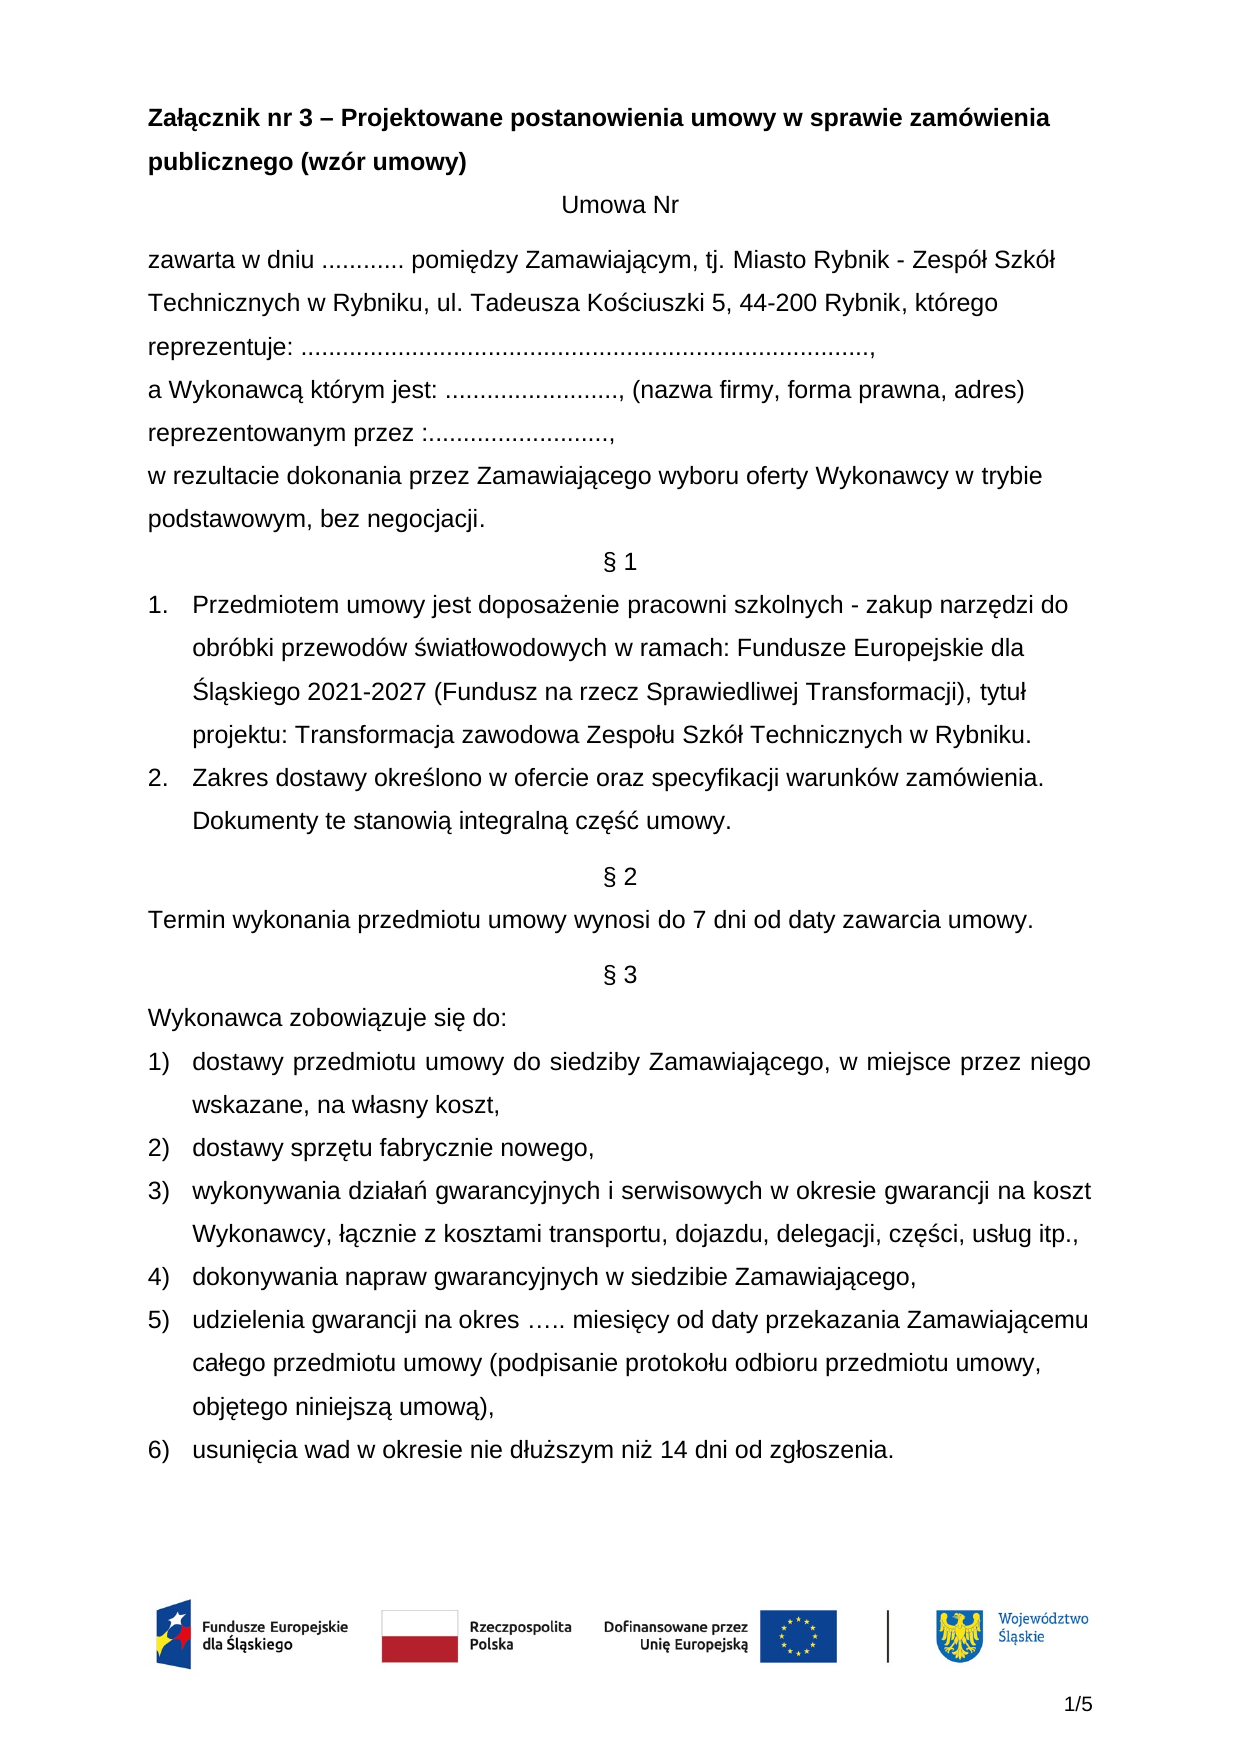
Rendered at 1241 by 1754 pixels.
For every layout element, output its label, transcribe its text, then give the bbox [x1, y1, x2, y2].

text Termin wykonania przedmiotu umowy wynosi do 7 dni od daty zawarcia umowy. [148, 904, 1092, 933]
text 2. Zakres dostawy określono w ofercie oraz specyfikacji warunków zamówienia. Dokumenty te stanowią integralną część umowy. [148, 763, 1092, 834]
list dostawy przedmiotu umowy do siedziby Zamawiającego, w miejsce przez niego wskazane, na własny koszt, [148, 1046, 1092, 1118]
text zawarta w dniu ............ pomiędzy Zamawiającym, tj. Miasto Rybnik - Zespół Szkół Technicznych w Rybniku, ul. Tadeusza Kościuszki 5, 44-200 Rybnik, którego reprezentuje: .................................................................................., [148, 245, 1092, 360]
list usunięcia wad w okresie nie dłuższym niż 14 dni od zgłoszenia. [148, 1434, 1092, 1463]
text w rezultacie dokonania przez Zamawiającego wyboru oferty Wykonawcy w trybie podstawowym, bez negocjacji. [148, 461, 1092, 533]
list wykonywania działań gwarancyjnych i serwisowych w okresie gwarancji na koszt Wykonawcy, łącznie z kosztami transportu, dojazdu, delegacji, części, usług itp., [148, 1176, 1092, 1248]
text 1. Przedmiotem umowy jest doposażenie pracowni szkolnych - zakup narzędzi do obróbki przewodów światłowodowych w ramach: Fundusze Europejskie dla Śląskiego 2021-2027 (Fundusz na rzecz Sprawiedliwej Transformacji), tytuł projektu: Transformacja zawodowa Zespołu Szkół Technicznych w Rybniku. [148, 590, 1092, 748]
text Załącznik nr 3 – Projektowane postanowienia umowy w sprawie zamówienia publicznego (wzór umowy) [148, 103, 1092, 175]
text § 1 [148, 547, 1092, 576]
text § 2 [148, 861, 1092, 890]
list dokonywania napraw gwarancyjnych w siedzibie Zamawiającego, [148, 1262, 1092, 1291]
text Umowa Nr [148, 189, 1092, 218]
text a Wykonawcą którym jest: ........................., (nazwa firmy, forma prawna, adres) [148, 374, 1092, 403]
text § 3 [148, 960, 1092, 989]
text Wykonawca zobowiązuje się do: [148, 1003, 1092, 1032]
list dostawy sprzętu fabrycznie nowego, [148, 1133, 1092, 1161]
picture [147, 1571, 1093, 1693]
text reprezentowanym przez :.........................., [148, 418, 1092, 446]
list udzielenia gwarancji na okres ….. miesięcy od daty przekazania Zamawiającemu całego przedmiotu umowy (podpisanie protokołu odbioru przedmiotu umowy, objętego niniejszą umową), [148, 1305, 1092, 1420]
